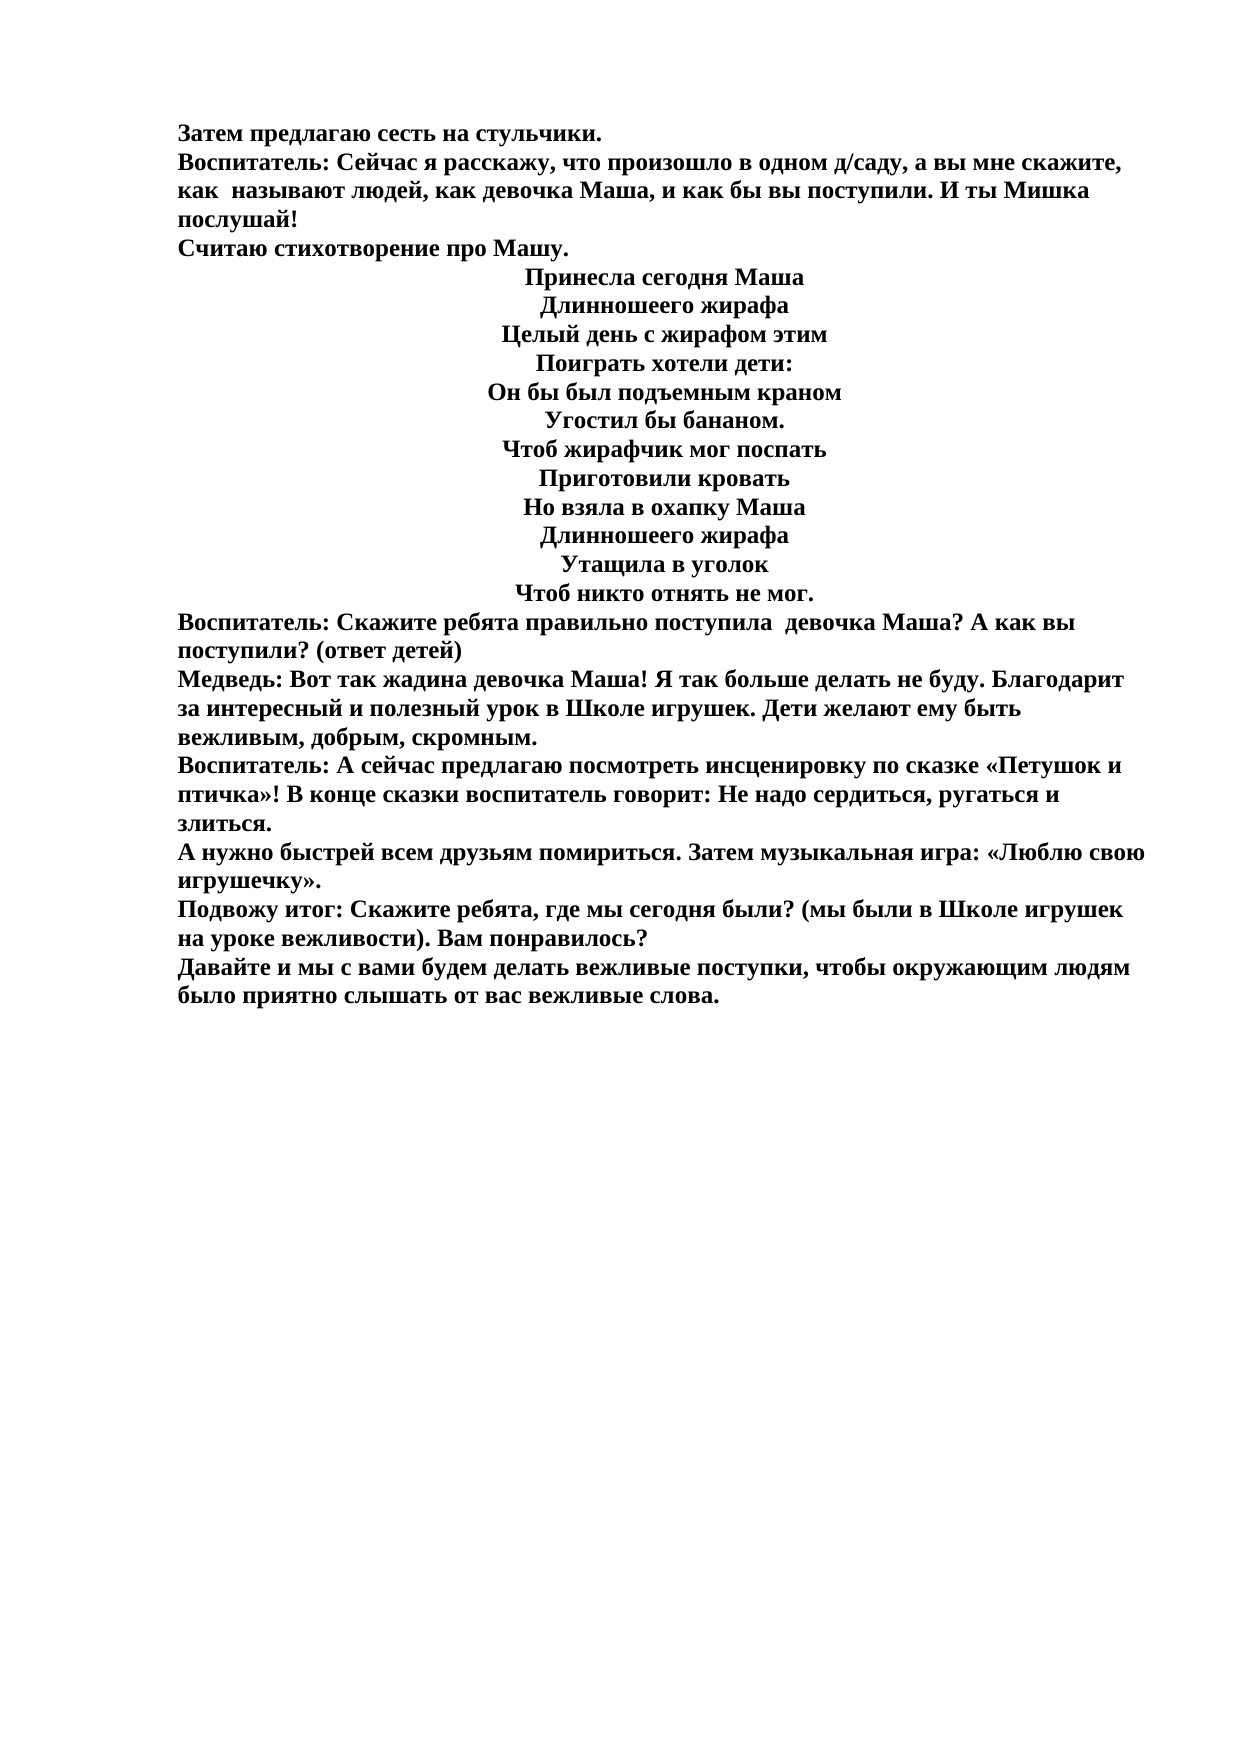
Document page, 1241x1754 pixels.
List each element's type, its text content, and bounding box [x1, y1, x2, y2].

text Приготовили кровать [177, 463, 1152, 492]
text Утащила в уголок [177, 549, 1152, 578]
text Поиграть хотели дети: [177, 348, 1152, 377]
text Считаю стихотворение про Машу. [177, 233, 1152, 262]
text Воспитатель: Скажите ребята правильно поступила девочка Маша? А как вы поступили? (ответ детей) [177, 607, 1152, 664]
text Принесла сегодня Маша [177, 262, 1152, 291]
text Целый день с жирафом этим [177, 319, 1152, 348]
text Угостил бы бананом. [177, 406, 1152, 434]
text Чтоб жирафчик мог поспать [177, 434, 1152, 463]
text Он бы был подъемным краном [177, 377, 1152, 406]
text Но взяла в охапку Маша [177, 492, 1152, 521]
text Воспитатель: Сейчас я расскажу, что произошло в одном д/саду, а вы мне скажите, как называют людей, как девочка Маша, и как бы вы поступили. И ты Мишка послушай! [177, 147, 1152, 233]
text Затем предлагаю сесть на стульчики. [177, 118, 1152, 147]
text Медведь: Вот так жадина девочка Маша! Я так больше делать не буду. Благодарит за интересный и полезный урок в Школе игрушек. Дети желают ему быть вежливым, добрым, скромным. [177, 664, 1152, 751]
text Давайте и мы с вами будем делать вежливые поступки, чтобы окружающим людям было приятно слышать от вас вежливые слова. [177, 952, 1152, 1009]
text Подвожу итог: Скажите ребята, где мы сегодня были? (мы были в Школе игрушек на уроке вежливости). Вам понравилось? [177, 894, 1152, 952]
text Длинношеего жирафа [177, 521, 1152, 549]
text А нужно быстрей всем друзьям помириться. Затем музыкальная игра: «Люблю свою игрушечку». [177, 837, 1152, 894]
text Чтоб никто отнять не мог. [177, 578, 1152, 607]
text Длинношеего жирафа [177, 291, 1152, 319]
text Воспитатель: А сейчас предлагаю посмотреть инсценировку по сказке «Петушок и птичка»! В конце сказки воспитатель говорит: Не надо сердиться, ругаться и злиться. [177, 751, 1152, 837]
